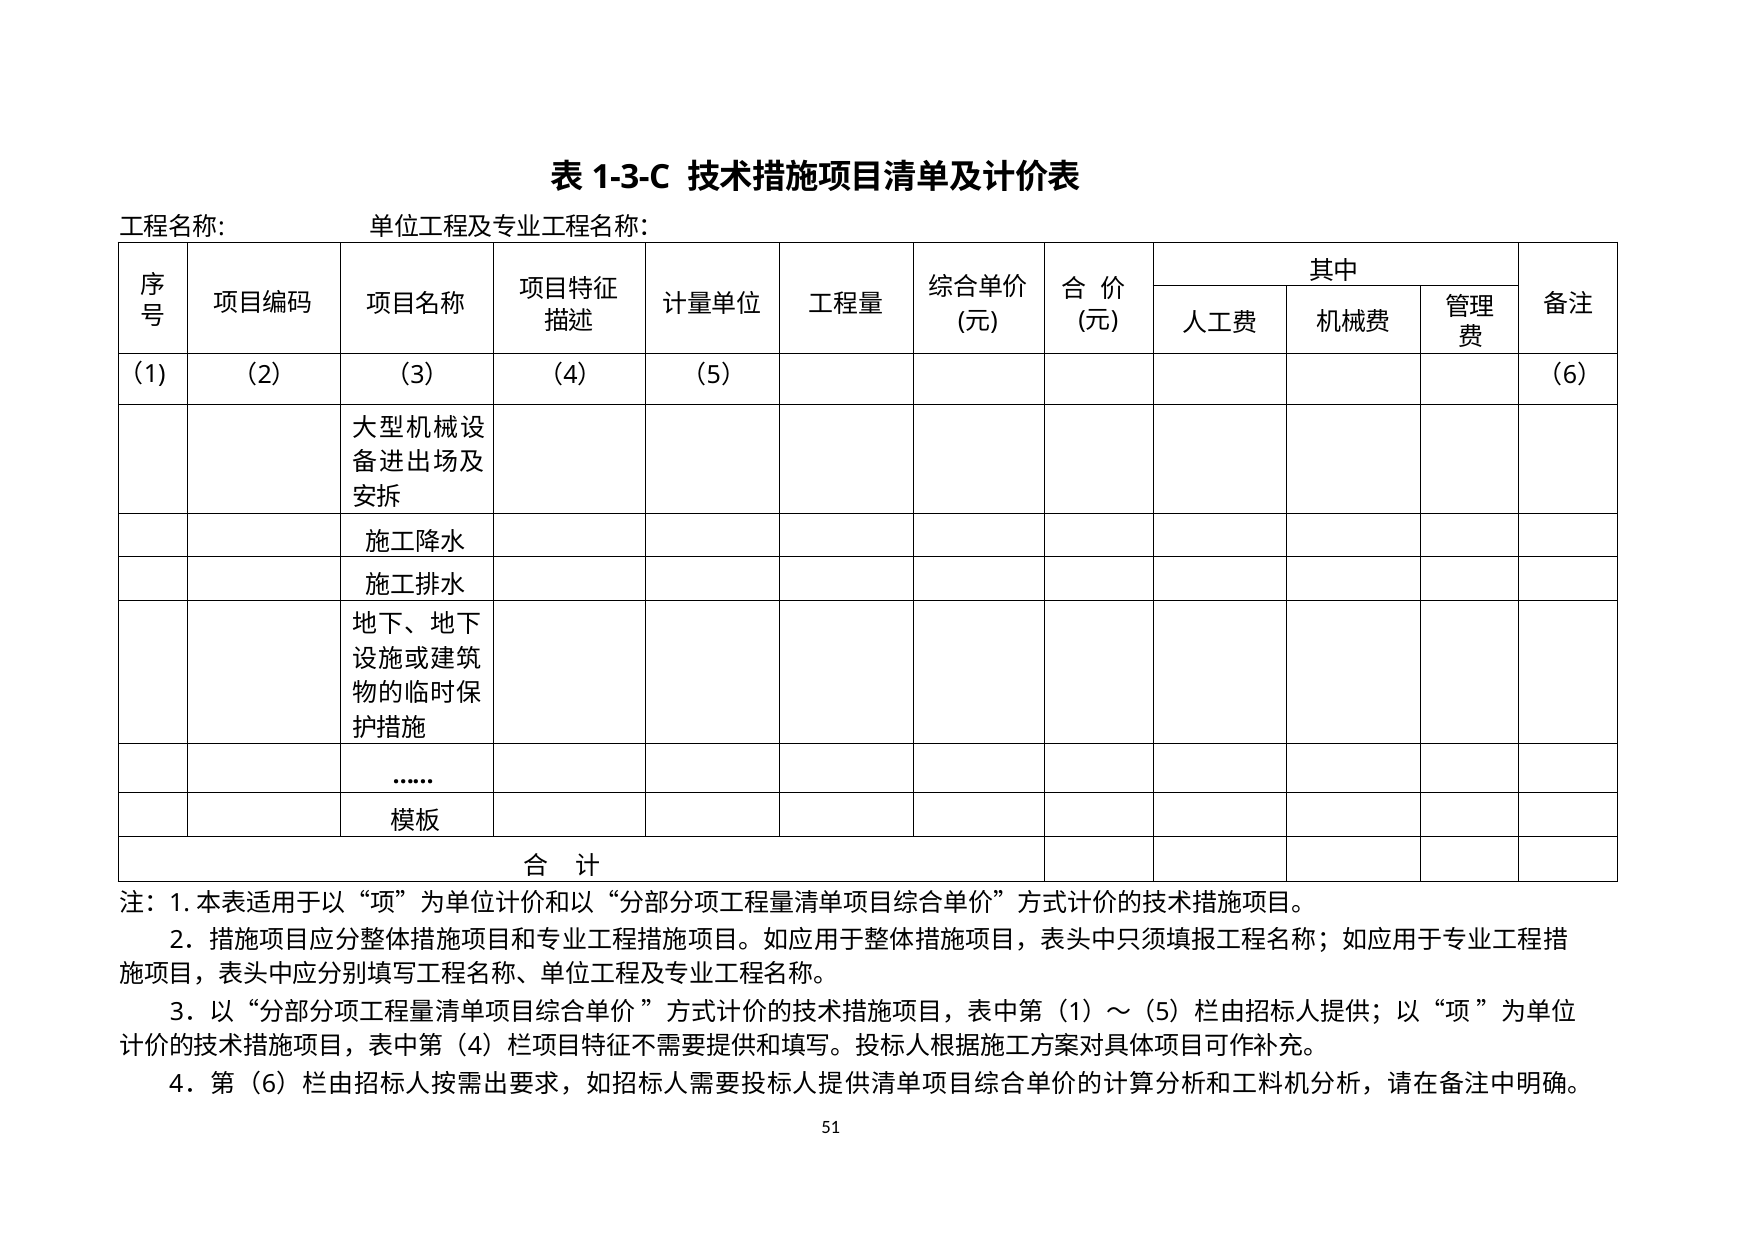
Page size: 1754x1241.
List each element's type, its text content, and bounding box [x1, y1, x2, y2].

table_cell [188, 601, 340, 743]
table_header 工程量 [780, 243, 913, 352]
table_cell [646, 601, 779, 743]
table_cell [1421, 354, 1518, 404]
table_cell [1045, 837, 1153, 881]
table_cell [1045, 601, 1153, 743]
table_cell 模板 [341, 793, 493, 836]
table_header 合 价 (元) [1045, 243, 1153, 352]
table_cell [1154, 557, 1286, 600]
table_cell [646, 405, 779, 512]
table_cell [188, 514, 340, 556]
text 注：1. 本表适用于以“项”为单位计价和以“分部分项工程量清单项目综合单价”方式计价的技术措施项目。 [119, 886, 1636, 918]
table_cell [1519, 837, 1617, 881]
table_cell [1421, 514, 1518, 556]
table_cell 地下、地下 设施或建筑 物的临时保 护措施 [341, 601, 493, 743]
table_cell [1421, 405, 1518, 512]
table_cell [1287, 837, 1420, 881]
table_cell [494, 793, 645, 836]
table_cell [1519, 744, 1617, 792]
table_cell [1519, 601, 1617, 743]
table_cell [914, 793, 1044, 836]
table_cell [1287, 744, 1420, 792]
table_cell [914, 601, 1044, 743]
table_cell [1421, 557, 1518, 600]
table_cell [188, 744, 340, 792]
table_cell [1421, 601, 1518, 743]
table_header 序 号 [119, 243, 187, 352]
table_cell [914, 405, 1044, 512]
table_cell [1519, 405, 1617, 512]
table_cell [119, 744, 187, 792]
table_header 项目特征 描述 [494, 243, 645, 352]
table_cell [119, 793, 187, 836]
text 3．以“分部分项工程量清单项目综合单价 ”方式计价的技术措施项目，表中第（1）～（5）栏由招标人提供；以“项 ”为单位计价的技术措施项目，表中第（4）栏项目特征不需要提供和填写。投标人根据施工方案对具体项目可作补充。 [119, 993, 1587, 1062]
table_cell [646, 744, 779, 792]
table_cell [1287, 601, 1420, 743]
table_cell [914, 557, 1044, 600]
table_cell 管理 费 [1421, 286, 1518, 352]
table_cell [1154, 514, 1286, 556]
table_cell [1519, 514, 1617, 556]
table_cell 机械费 [1287, 286, 1420, 352]
table_cell [780, 744, 913, 792]
table_cell …… [341, 744, 493, 792]
table_cell [1519, 793, 1617, 836]
table_cell [188, 793, 340, 836]
table_cell [780, 793, 913, 836]
table_cell [914, 514, 1044, 556]
table_cell [119, 514, 187, 556]
table_cell [1154, 744, 1286, 792]
table_cell [1154, 354, 1286, 404]
table_cell [1045, 793, 1153, 836]
table_cell [1287, 405, 1420, 512]
table_cell （5） [646, 354, 779, 404]
text 2．措施项目应分整体措施项目和专业工程措施项目。如应用于整体措施项目，表头中只须填报工程名称；如应用于专业工程措施项目，表头中应分别填写工程名称、单位工程及专业工程名称。 [119, 921, 1587, 990]
table_cell [1421, 837, 1518, 881]
table_cell [119, 405, 187, 512]
table_cell [1045, 557, 1153, 600]
table_cell [1519, 557, 1617, 600]
table_cell [1045, 354, 1153, 404]
table_cell [494, 405, 645, 512]
table_cell [646, 793, 779, 836]
text 工程名称: 单位工程及专业工程名称： [119, 210, 1636, 242]
table_header 综合单价 (元) [914, 243, 1044, 352]
table_cell [494, 744, 645, 792]
table_cell 施工排水 [341, 557, 493, 600]
table_cell [1287, 793, 1420, 836]
table_cell [646, 514, 779, 556]
table_cell 人工费 [1154, 286, 1286, 352]
table_cell （2） [188, 354, 340, 404]
table_cell [494, 514, 645, 556]
table_cell [1287, 557, 1420, 600]
table_cell [494, 601, 645, 743]
table_cell [780, 354, 913, 404]
table_cell [188, 557, 340, 600]
table_cell [1045, 405, 1153, 512]
text 表 1-3-C 技术措施项目清单及计价表 [551, 153, 1636, 197]
text 4．第（6）栏由招标人按需出要求，如招标人需要投标人提供清单项目综合单价的计算分析和工料机分析，请在备注中明确。 [119, 1065, 1584, 1099]
table_cell [914, 744, 1044, 792]
table_cell 合 计 [119, 837, 1044, 881]
table_header 计量单位 [646, 243, 779, 352]
table_cell （6） [1519, 354, 1617, 404]
table_cell 施工降水 [341, 514, 493, 556]
table_cell （3） [341, 354, 493, 404]
table_cell （1) [119, 354, 187, 404]
table_cell [119, 601, 187, 743]
table_cell [1287, 514, 1420, 556]
table_header 备注 [1519, 243, 1617, 352]
table_cell （4） [494, 354, 645, 404]
table_header 其中 [1154, 243, 1518, 285]
table_cell [780, 514, 913, 556]
table_header 项目名称 [341, 243, 493, 352]
table_cell [780, 405, 913, 512]
table_cell [119, 557, 187, 600]
table_cell [188, 405, 340, 512]
table_cell [1154, 837, 1286, 881]
table_cell [780, 601, 913, 743]
table_cell [646, 557, 779, 600]
table_cell [1045, 744, 1153, 792]
table_cell [914, 354, 1044, 404]
table_cell [1421, 793, 1518, 836]
table_cell [1154, 601, 1286, 743]
table_cell 大型机械设 备进出场及 安拆 [341, 405, 493, 512]
table_cell [1045, 514, 1153, 556]
table_cell [1154, 405, 1286, 512]
table_cell [1287, 354, 1420, 404]
table_cell [1154, 793, 1286, 836]
table_cell [1421, 744, 1518, 792]
table_header 项目编码 [188, 243, 340, 352]
table_cell [780, 557, 913, 600]
table_cell [494, 557, 645, 600]
